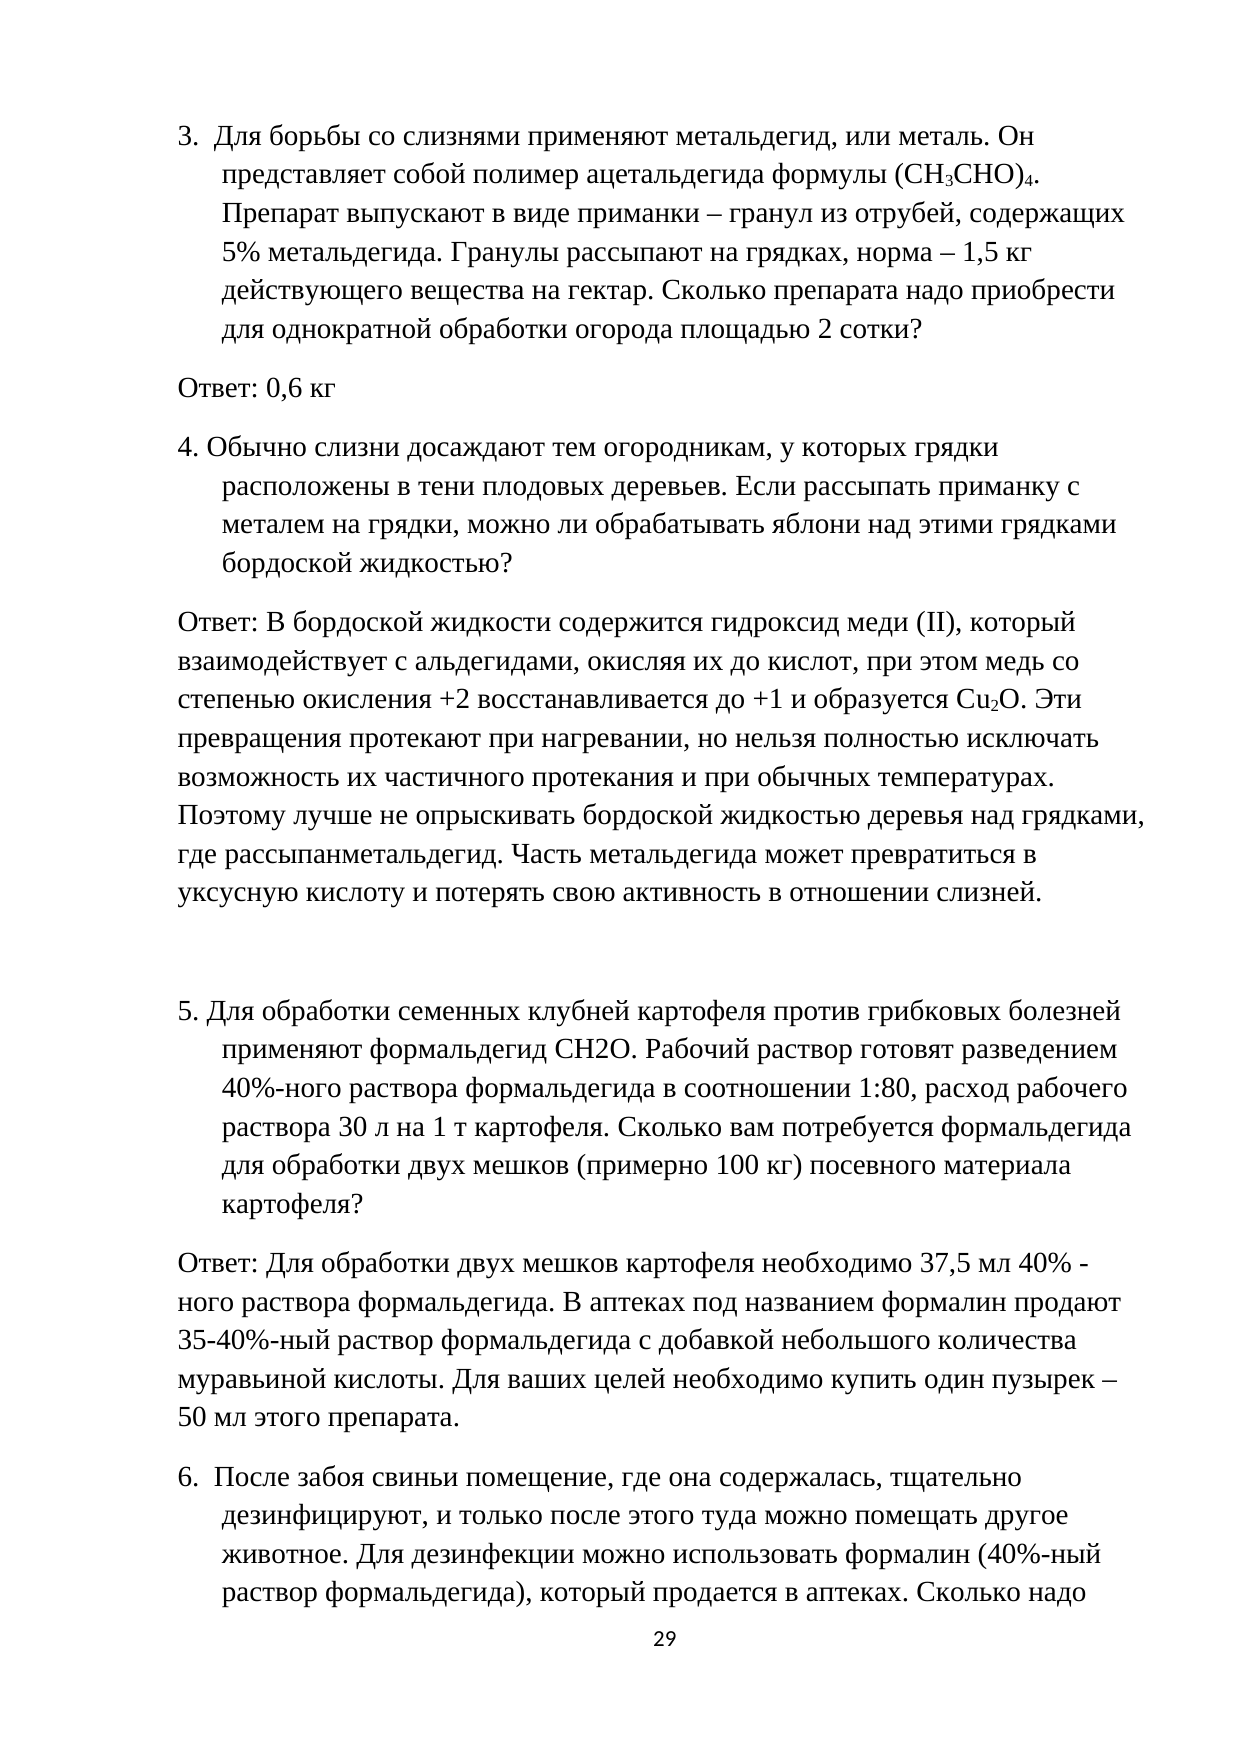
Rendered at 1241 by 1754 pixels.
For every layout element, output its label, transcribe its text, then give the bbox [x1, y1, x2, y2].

text Ответ: 0,6 кг [177, 370, 1152, 404]
text Ответ: Для обработки двух мешков картофеля необходимо 37,5 мл 40% - ного раствора формальдегида. В аптеках под названием формалин продают 35-40%-ный раствор формальдегида с добавкой небольшого количества муравьиной кислоты. Для ваших целей необходимо купить один пузырек – 50 мл этого препарата. [177, 1245, 1152, 1433]
text 4. Обычно слизни досаждают тем огородникам, у которых грядки расположены в тени плодовых деревьев. Если рассыпать приманку с металем на грядки, можно ли обрабатывать яблони над этими грядками бордоской жидкостью? [177, 429, 1152, 579]
text Ответ: В бордоской жидкости содержится гидроксид меди (II), который взаимодействует с альдегидами, окисляя их до кислот, при этом медь со степенью окисления +2 восстанавливается до +1 и образуется Сu2O. Эти превращения протекают при нагревании, но нельзя полностью исключать возможность их частичного протекания и при обычных температурах. Поэтому лучше не опрыскивать бордоской жидкостью деревья над грядками, где рассыпанметальдегид. Часть метальдегида может превратиться в уксусную кислоту и потерять свою активность в отношении слизней. [177, 604, 1152, 908]
text 3. Для борьбы со слизнями применяют метальдегид, или металь. Он представляет собой полимер ацетальдегида формулы (СН3СНО)4. Препарат выпускают в виде приманки – гранул из отрубей, содержащих 5% метальдегида. Гранулы рассыпают на грядках, норма – 1,5 кг действующего вещества на гектар. Сколько препарата надо приобрести для однократной обработки огорода площадью 2 сотки? [177, 118, 1152, 344]
text 5. Для обработки семенных клубней картофеля против грибковых болезней применяют формальдегид СН2О. Рабочий раствор готовят разведением 40%-ного раствора формальдегида в соотношении 1:80, расход рабочего раствора 30 л на 1 т картофеля. Сколько вам потребуется формальдегида для обработки двух мешков (примерно 100 кг) посевного материала картофеля? [177, 993, 1152, 1219]
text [177, 1459, 1152, 1608]
